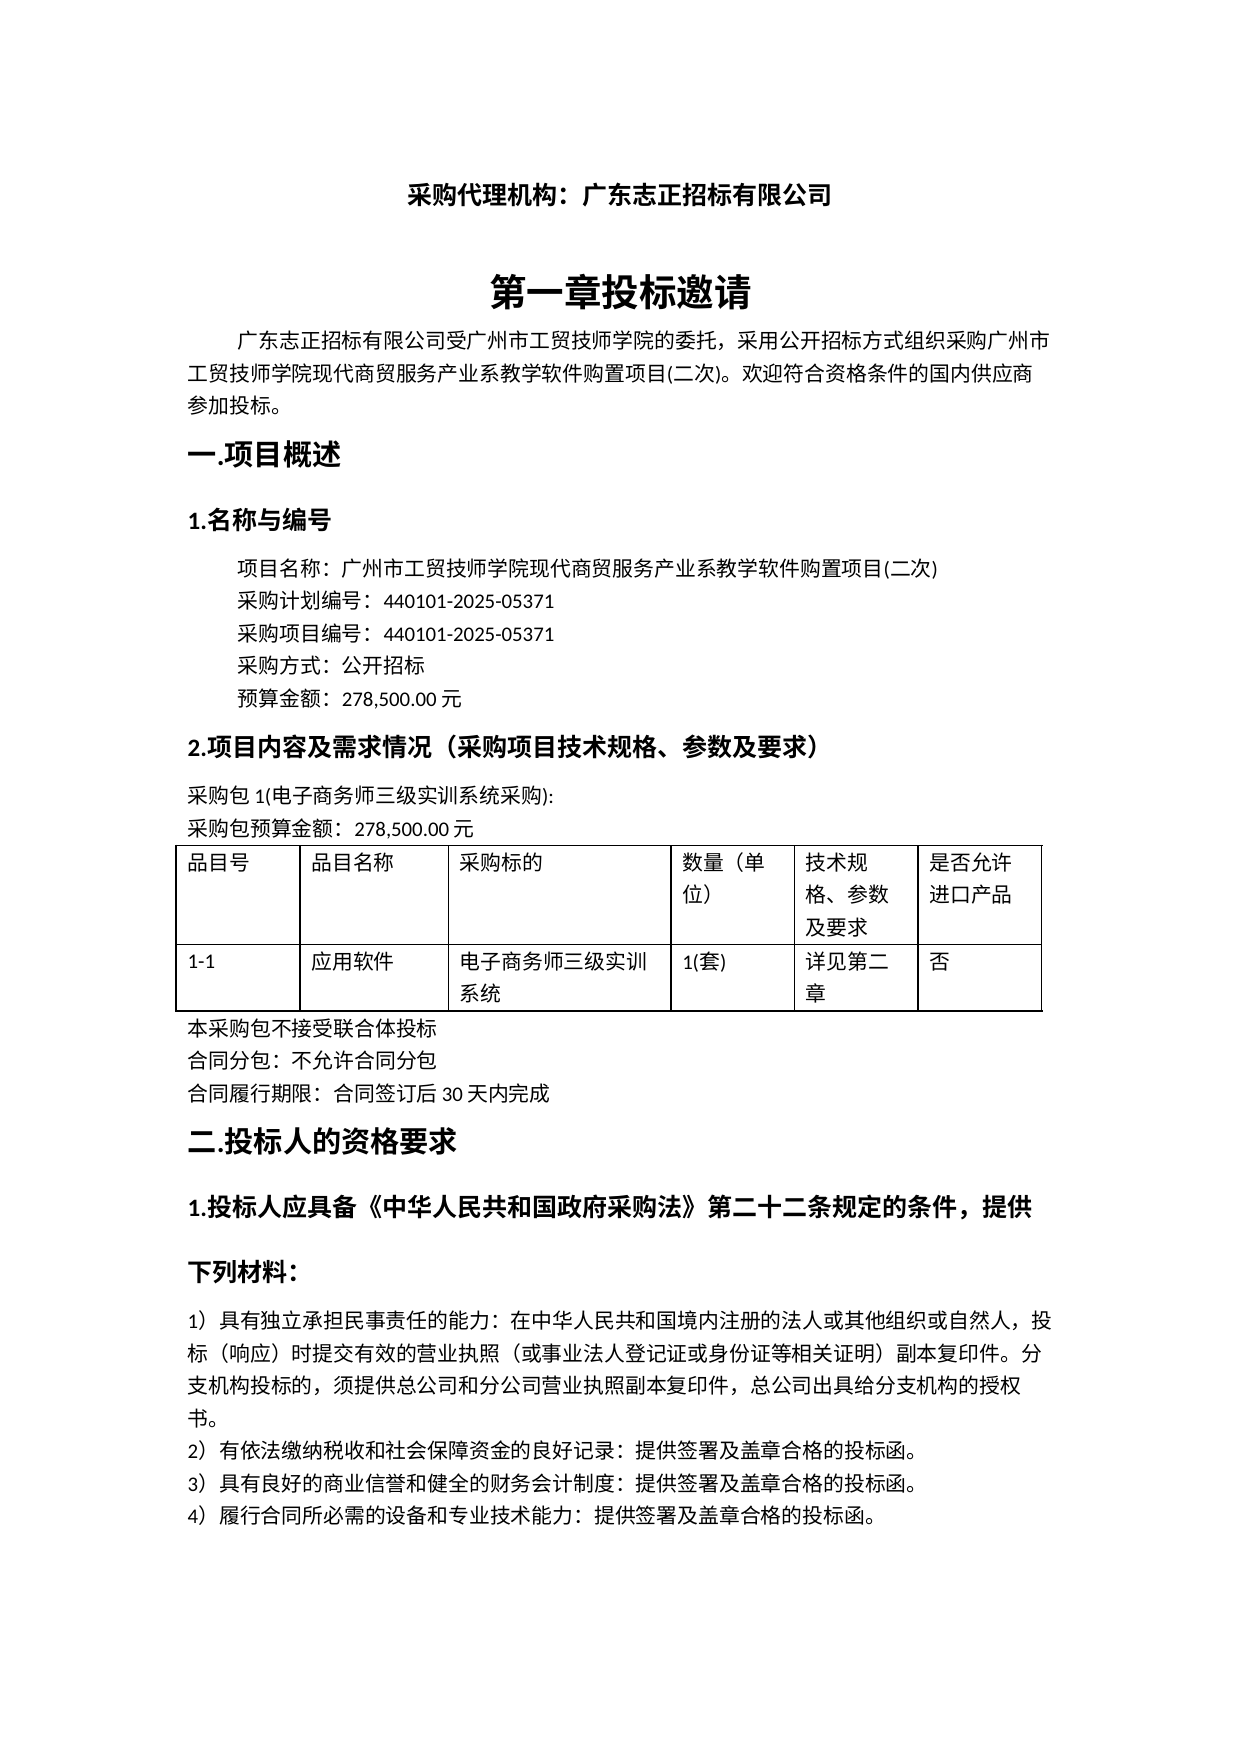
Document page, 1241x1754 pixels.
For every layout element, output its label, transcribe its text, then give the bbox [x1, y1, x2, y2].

table_header 采购标的 [449, 846, 670, 943]
text 合同履行期限：合同签订后30天内完成 [187, 1077, 1053, 1109]
text 第一章投标邀请 [187, 259, 1053, 324]
text 1.名称与编号 [187, 487, 1053, 552]
table_header 是否允许进口产品 [919, 846, 1041, 943]
table_header 品目号 [177, 846, 299, 943]
table_header 品目名称 [301, 846, 448, 943]
text 3）具有良好的商业信誉和健全的财务会计制度：提供签署及盖章合格的投标函。 [187, 1467, 1053, 1499]
text 采购包1(电子商务师三级实训系统采购): [187, 779, 1053, 812]
text 2）有依法缴纳税收和社会保障资金的良好记录：提供签署及盖章合格的投标函。 [187, 1434, 1053, 1467]
table_cell 1-1 [177, 945, 299, 1010]
text 二.投标人的资格要求 [187, 1109, 1053, 1174]
table_header 数量（单位） [672, 846, 794, 943]
text 一.项目概述 [187, 422, 1053, 487]
text 1）具有独立承担民事责任的能力：在中华人民共和国境内注册的法人或其他组织或自然人，投标（响应）时提交有效的营业执照（或事业法人登记证或身份证等相关证明）副本复印件。分支机构投标的，须提供总公司和分公司营业执照副本复印件，总公司出具给分支机构的授权书。 [187, 1304, 1053, 1434]
text 1.投标人应具备《中华人民共和国政府采购法》第二十二条规定的条件，提供下列材料： [187, 1174, 1053, 1304]
text 采购代理机构：广东志正招标有限公司 [187, 162, 1053, 227]
table_cell 电子商务师三级实训系统 [449, 945, 670, 1010]
text 采购项目编号：440101-2025-05371 [187, 617, 1053, 649]
table_cell 1(套) [672, 945, 794, 1010]
table_header 技术规格、参数及要求 [795, 846, 917, 943]
text 项目名称：广州市工贸技师学院现代商贸服务产业系教学软件购置项目(二次) [187, 552, 1053, 584]
text 采购计划编号：440101-2025-05371 [187, 584, 1053, 617]
text 合同分包：不允许合同分包 [187, 1044, 1053, 1077]
text 采购方式：公开招标 [187, 649, 1053, 682]
text 采购包预算金额：278,500.00元 [187, 812, 1053, 844]
text 本采购包不接受联合体投标 [187, 1012, 1053, 1044]
text 4）履行合同所必需的设备和专业技术能力：提供签署及盖章合格的投标函。 [187, 1499, 1053, 1532]
text 预算金额：278,500.00元 [187, 682, 1053, 714]
table_cell 应用软件 [301, 945, 448, 1010]
text 广东志正招标有限公司受广州市工贸技师学院的委托，采用公开招标方式组织采购广州市工贸技师学院现代商贸服务产业系教学软件购置项目(二次)。欢迎符合资格条件的国内供应商参加投标。 [187, 324, 1053, 422]
table_cell 详见第二章 [795, 945, 917, 1010]
table_cell 否 [919, 945, 1041, 1010]
text 2.项目内容及需求情况（采购项目技术规格、参数及要求） [187, 714, 1053, 779]
